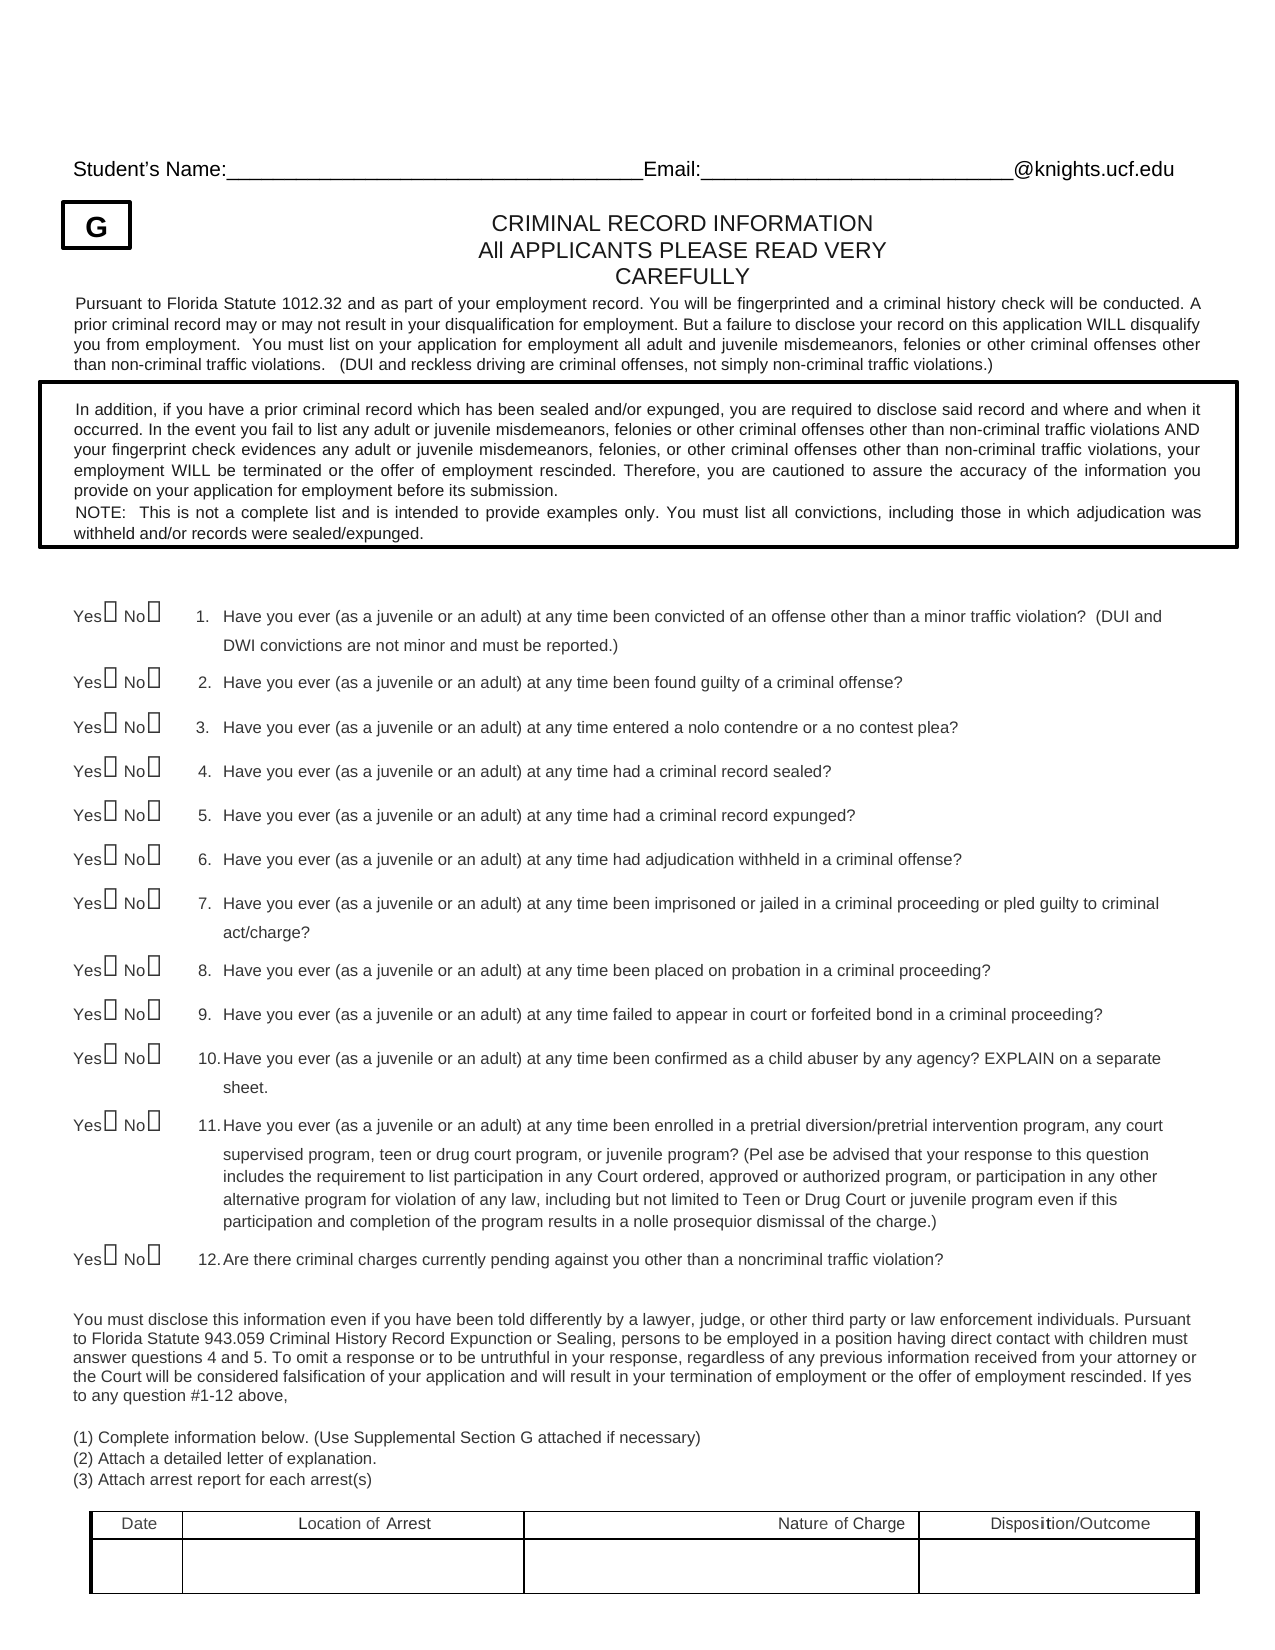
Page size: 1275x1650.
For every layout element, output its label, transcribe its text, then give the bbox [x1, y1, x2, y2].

text Yes No 6. Have you ever (as a juvenile or an adult) at any time had adjudication withheld in a criminal offense? [73, 834, 1203, 874]
text Yes No 2. Have you ever (as a juvenile or an adult) at any time been found guilty of a criminal offense? [73, 658, 1203, 697]
text sheet. [73, 1078, 1203, 1097]
table_cell [920, 1540, 1195, 1593]
table_cell [525, 1540, 918, 1593]
text Yes No 4. Have you ever (as a juvenile or an adult) at any time had a criminal record sealed? [73, 746, 1203, 786]
table_header Nature of Charge [525, 1512, 918, 1537]
text Yes No 11. Have you ever (as a juvenile or an adult) at any time been enrolled in a pretrial diversion/pretrial intervention program, any court [73, 1100, 1203, 1140]
text Yes No 5. Have you ever (as a juvenile or an adult) at any time had a criminal record expunged? [73, 790, 1203, 830]
text participation and completion of the program results in a nolle prosequior dismissal of the charge.) [73, 1212, 1203, 1231]
table_cell [183, 1540, 523, 1593]
text supervised program, teen or drug court program, or juvenile program? (Pel ase be advised that your response to this question [73, 1144, 1203, 1164]
text (2) Attach a detailed letter of explanation. [73, 1449, 1203, 1468]
text (3) Attach arrest report for each arrest(s) [73, 1470, 1203, 1489]
text CAREFULLY [162, 263, 1203, 289]
table_header Location of Arrest [183, 1512, 523, 1537]
text act/charge? [73, 923, 1203, 942]
text Pursuant to Florida Statute 1012.32 and as part of your employment record. You will be fingerprinted and a criminal history check will be conducted. A prior criminal record may or may not result in your disqualification for employment. But a failure to disclose your record on this application WILL disqualify you from employment. You must list on your application for employment all adult and juvenile misdemeanors, felonies or other criminal offenses other than non-criminal traffic violations. (DUI and reckless driving are criminal offenses, not simply non-criminal traffic violations.) [74, 294, 1203, 374]
text Yes No 8. Have you ever (as a juvenile or an adult) at any time been placed on probation in a criminal proceeding? [73, 945, 1203, 985]
text alternative program for violation of any law, including but not limited to Teen or Drug Court or juvenile program even if this [73, 1189, 1203, 1209]
text includes the requirement to list participation in any Court ordered, approved or authorized program, or participation in any other [73, 1167, 1203, 1186]
text CRIMINAL RECORD INFORMATION [162, 210, 1203, 237]
text In addition, if you have a prior criminal record which has been sealed and/or expunged, you are required to disclose said record and where and when it occurred. In the event you fail to list any adult or juvenile misdemeanors, felonies or other criminal offenses other than non-criminal traffic violations AND your fingerprint check evidences any adult or juvenile misdemeanors, felonies, or other criminal offenses other than non-criminal traffic violations, your employment WILL be terminated or the offer of employment rescinded. Therefore, you are cautioned to assure the accuracy of the information you provide on your application for employment before its submission. [74, 399, 1203, 500]
text Student’s Name:____________________________________Email:___________________________@knights.ucf.edu [73, 155, 1203, 182]
text Yes No 7. Have you ever (as a juvenile or an adult) at any time been imprisoned or jailed in a criminal proceeding or pled guilty to criminal [73, 879, 1203, 918]
text NOTE: This is not a complete list and is intended to provide examples only. You must list all convictions, including those in which adjudication was withheld and/or records were sealed/expunged. [74, 503, 1203, 543]
table_header Disposition/Outcome [920, 1512, 1195, 1537]
text Yes No 10. Have you ever (as a juvenile or an adult) at any time been confirmed as a child abuser by any agency? EXPLAIN on a separate [73, 1034, 1203, 1073]
text All APPLICANTS PLEASE READ VERY [162, 237, 1203, 263]
text Yes No 3. Have you ever (as a juvenile or an adult) at any time entered a nolo contendre or a no contest plea? [73, 702, 1203, 742]
text You must disclose this information even if you have been told differently by a lawyer, judge, or other third party or law enforcement individuals. Pursuant to Florida Statute 943.059 Criminal History Record Expunction or Sealing, persons to be employed in a position having direct contact with children must answer questions 4 and 5. To omit a response or to be untruthful in your response, regardless of any previous information received from your attorney or the Court will be considered falsification of your application and will result in your termination of employment or the offer of employment rescinded. If yes to any question #1-12 above, [73, 1309, 1203, 1405]
text (1) Complete information below. (Use Supplemental Section G attached if necessary) [73, 1428, 1203, 1447]
table_header Date [93, 1512, 182, 1537]
text Yes No 12. Are there criminal charges currently pending against you other than a noncriminal traffic violation? [73, 1234, 1203, 1274]
text Yes No 9. Have you ever (as a juvenile or an adult) at any time failed to appear in court or forfeited bond in a criminal proceeding? [73, 989, 1203, 1029]
table_cell [93, 1540, 182, 1593]
text Yes No 1. Have you ever (as a juvenile or an adult) at any time been convicted of an offense other than a minor traffic violation? (DUI and [73, 591, 1203, 631]
text DWI convictions are not minor and must be reported.) [73, 635, 1203, 654]
